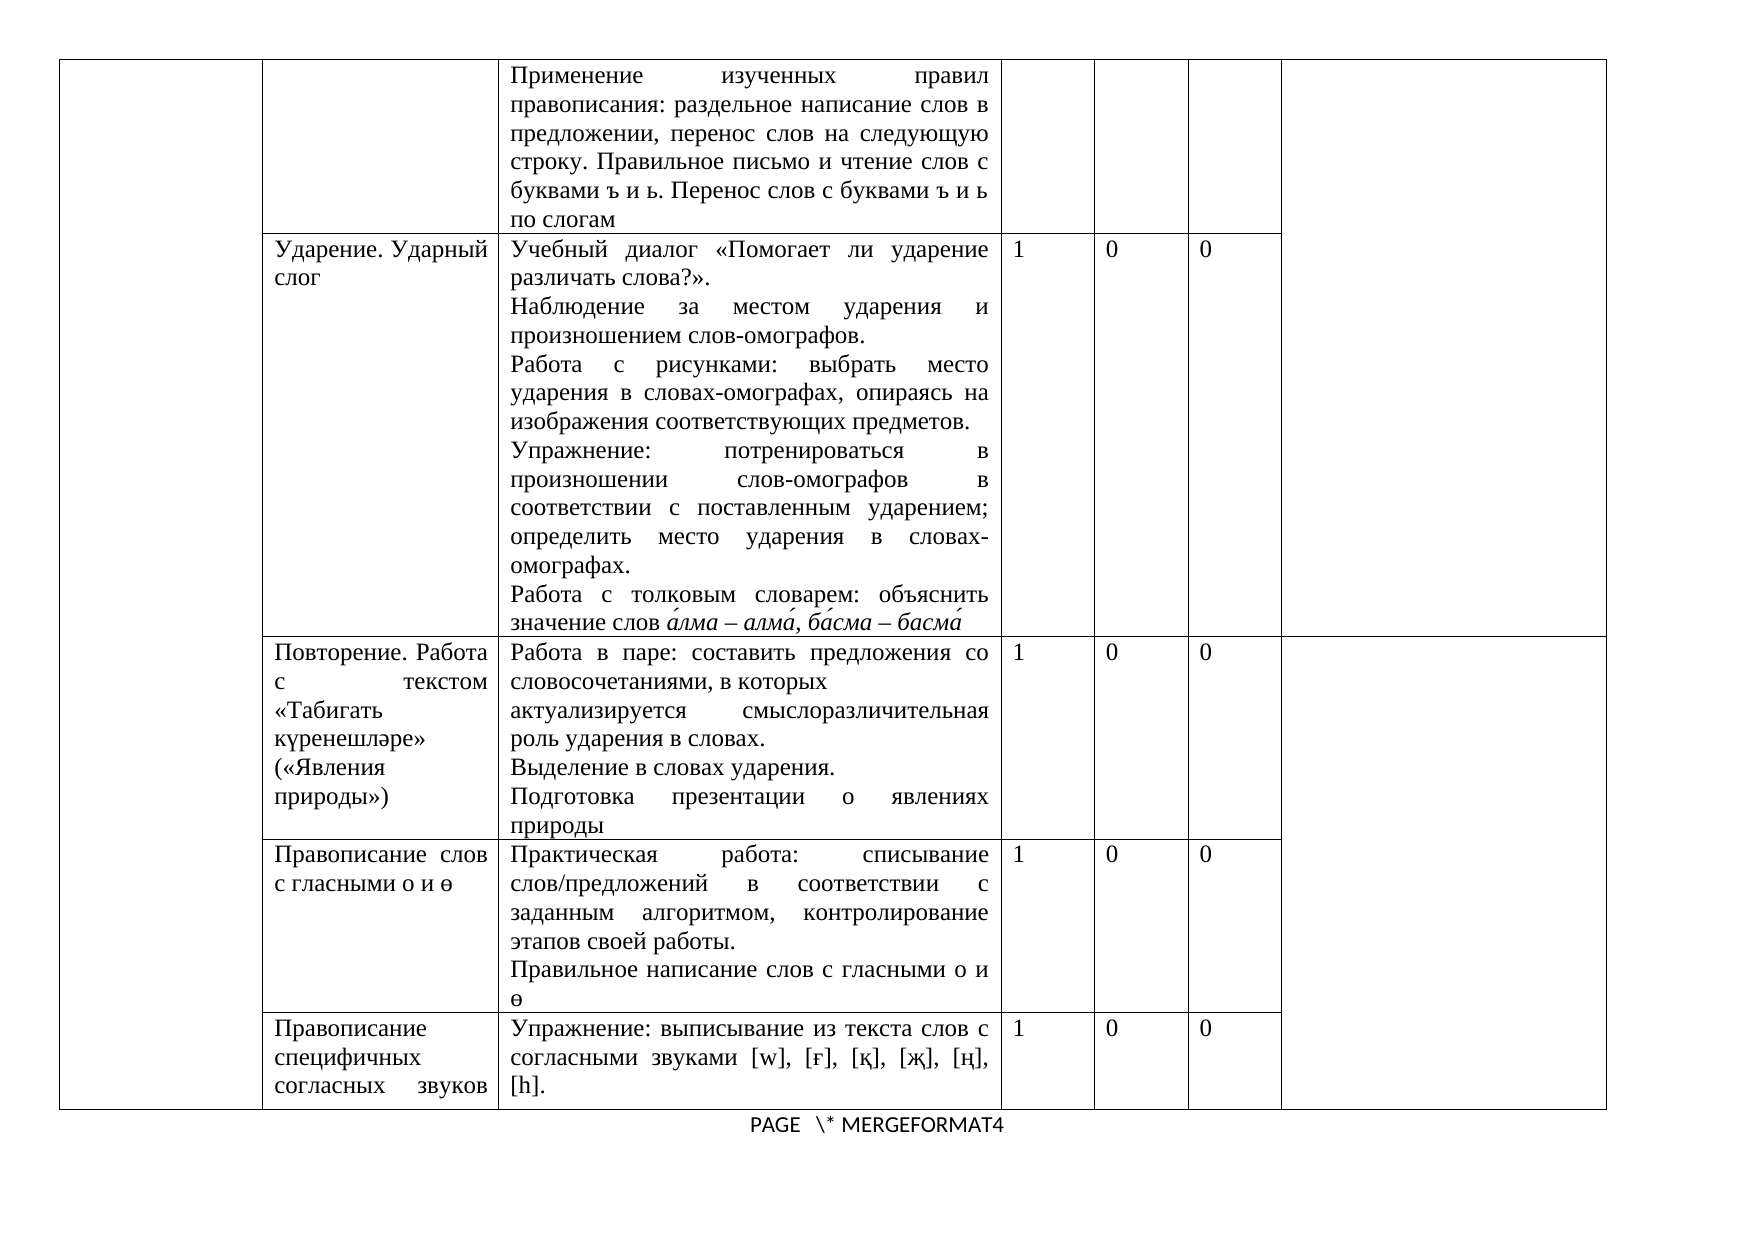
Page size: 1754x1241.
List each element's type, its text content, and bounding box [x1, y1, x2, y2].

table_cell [499, 1013, 1001, 1109]
table_cell 0 [1189, 840, 1281, 1012]
table_cell 1 [1002, 637, 1094, 838]
table_cell 0 [1095, 637, 1188, 838]
table_cell Ударение. Ударный слог [263, 234, 498, 636]
table_cell [1282, 60, 1606, 636]
table_cell Правописание слов с гласными о и ө [263, 840, 498, 1012]
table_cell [263, 1013, 498, 1109]
table_cell 0 [1189, 60, 1281, 233]
table_cell 1 [1002, 60, 1094, 233]
table_cell 0 [1095, 840, 1188, 1012]
table_cell 0 [1095, 1013, 1188, 1109]
table_cell Практическая работа: списывание слов/предложений в соответствии с заданным алгоритмом, контролирование этапов своей работы. Правильное написание слов с гласными о и ө [499, 840, 1001, 1012]
table_cell 1 [1002, 840, 1094, 1012]
table_cell Повторение. Работа с текстом «Табигать күренешләре» («Явления природы») [263, 637, 498, 838]
table_cell 0 [1095, 234, 1188, 636]
table_cell 1 [1002, 234, 1094, 636]
table_cell Учебный диалог «Помогает ли ударение различать слова?». Наблюдение за местом ударения и произношением слов-омографов. Работа с рисунками: выбрать место ударения в словах-омографах, опираясь на изображения соответствующих предметов. Упражнение: потренироваться в произношении слов-омографов в соответствии с поставленным ударением; определить место ударения в словах-омографах. Работа с толковым словарем: объяснить значение слов а́лма – алма́, ба́сма – басма́ [499, 234, 1001, 636]
table_cell 0 [1189, 1013, 1281, 1109]
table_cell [499, 60, 1001, 233]
table_cell 0 [1095, 60, 1188, 233]
table_cell 1 [1002, 1013, 1094, 1109]
table_cell 0 [1189, 637, 1281, 838]
table_cell Работа в паре: составить предложения со словосочетаниями, в которых актуализируется смыслоразличительная роль ударения в словах. Выделение в словах ударения. Подготовка презентации о явлениях природы [499, 637, 1001, 838]
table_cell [263, 60, 498, 233]
table_cell 0 [1189, 234, 1281, 636]
table_cell [1282, 637, 1606, 1109]
